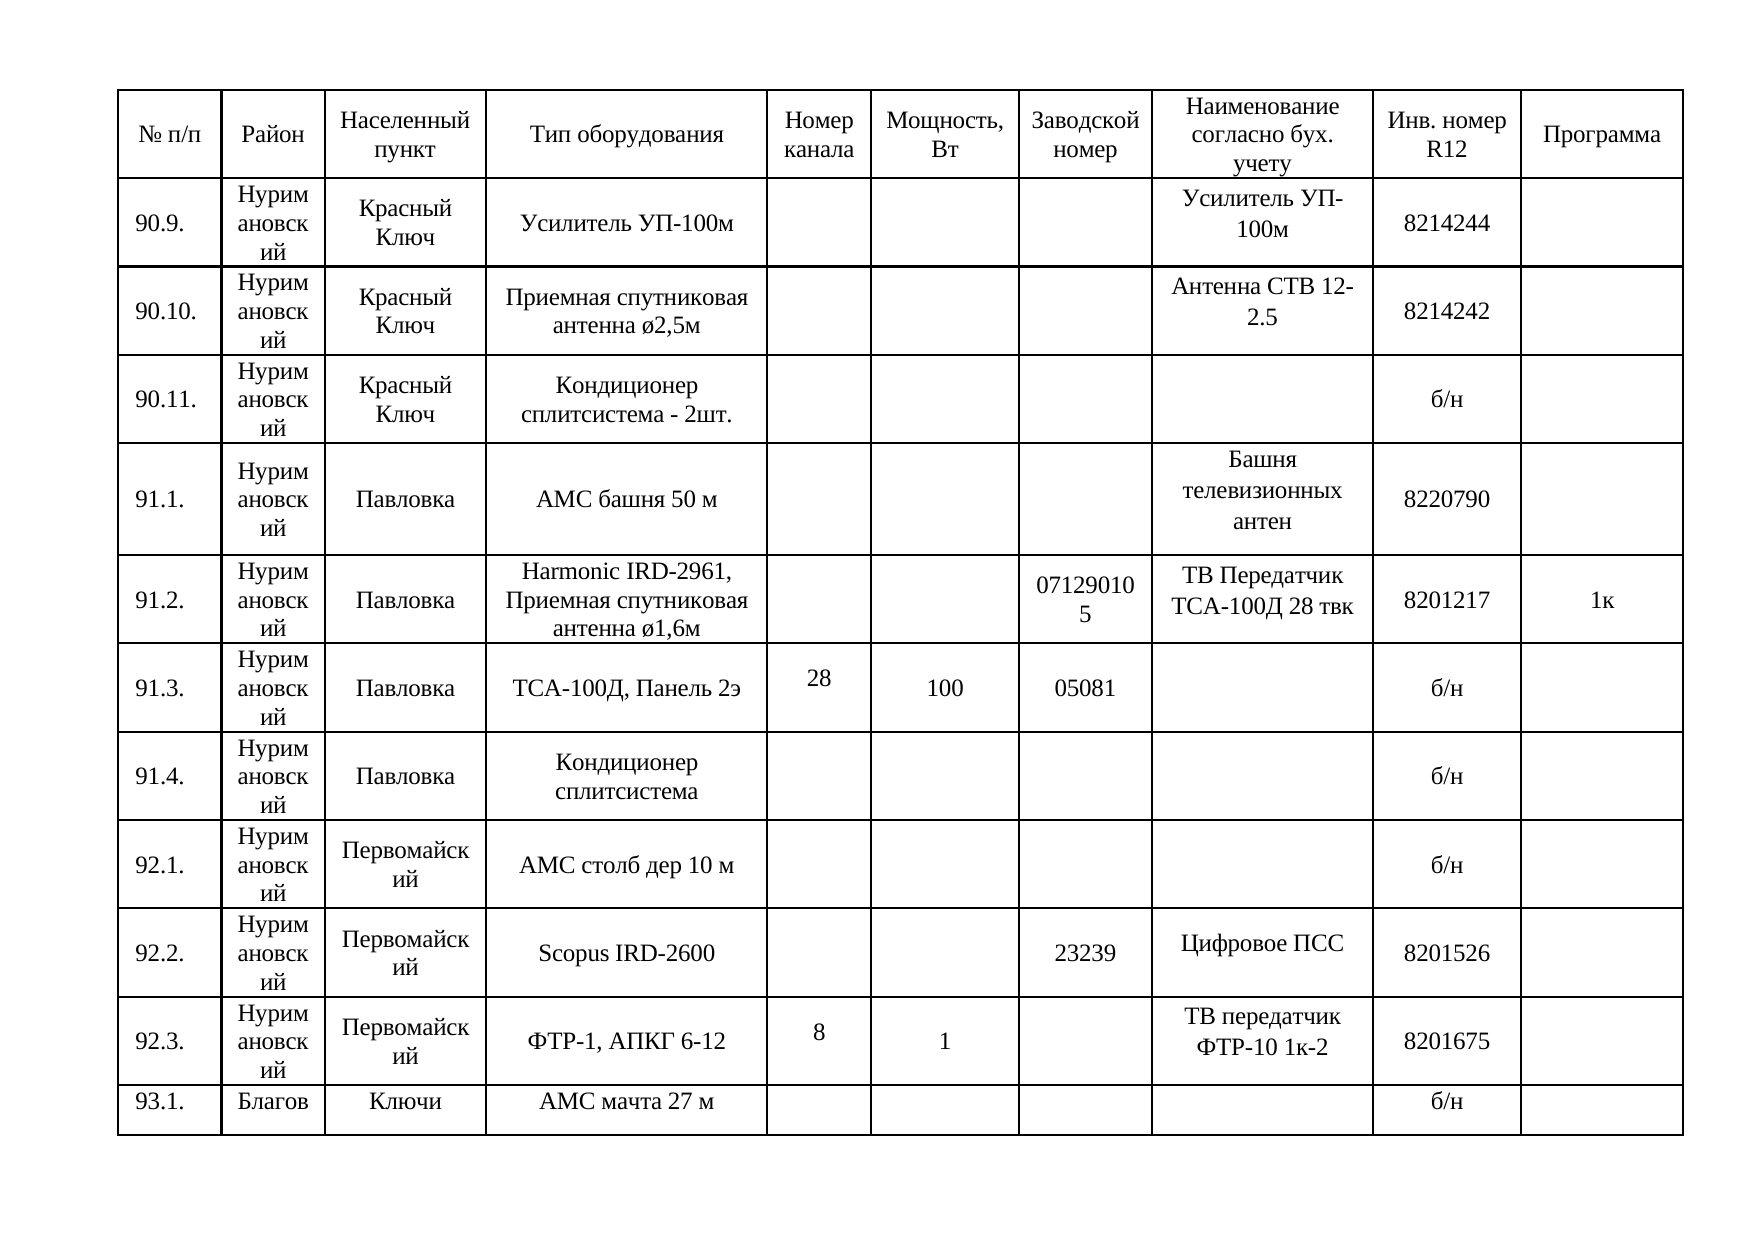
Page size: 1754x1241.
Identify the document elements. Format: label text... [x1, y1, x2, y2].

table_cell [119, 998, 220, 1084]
table_header Район [223, 91, 324, 177]
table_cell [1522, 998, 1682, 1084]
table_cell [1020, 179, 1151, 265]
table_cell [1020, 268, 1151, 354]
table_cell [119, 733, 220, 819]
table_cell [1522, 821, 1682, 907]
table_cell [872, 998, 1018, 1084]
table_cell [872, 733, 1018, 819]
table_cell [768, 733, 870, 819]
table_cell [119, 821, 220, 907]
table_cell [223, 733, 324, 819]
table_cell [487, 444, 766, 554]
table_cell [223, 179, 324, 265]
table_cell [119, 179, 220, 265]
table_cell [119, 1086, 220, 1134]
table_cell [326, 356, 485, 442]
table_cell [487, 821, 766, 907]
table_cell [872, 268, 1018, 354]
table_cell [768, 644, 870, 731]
table_header Инв. номер R12 [1374, 91, 1520, 177]
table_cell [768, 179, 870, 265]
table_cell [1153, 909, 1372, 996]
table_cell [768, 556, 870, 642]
table_header Номер канала [768, 91, 870, 177]
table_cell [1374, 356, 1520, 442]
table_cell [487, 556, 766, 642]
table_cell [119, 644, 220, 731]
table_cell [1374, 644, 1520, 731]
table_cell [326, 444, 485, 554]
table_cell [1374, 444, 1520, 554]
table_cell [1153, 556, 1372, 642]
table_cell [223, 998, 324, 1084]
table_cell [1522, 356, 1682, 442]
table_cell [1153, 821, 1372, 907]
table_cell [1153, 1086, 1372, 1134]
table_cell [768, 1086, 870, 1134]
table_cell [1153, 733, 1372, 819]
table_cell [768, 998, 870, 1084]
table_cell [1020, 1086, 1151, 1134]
table_header Программа [1522, 91, 1682, 177]
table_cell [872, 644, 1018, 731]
table_header Наименование согласно бух. учету [1153, 91, 1372, 177]
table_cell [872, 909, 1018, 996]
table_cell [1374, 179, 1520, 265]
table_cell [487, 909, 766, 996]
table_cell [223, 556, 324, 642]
table_header № п/п [119, 91, 220, 177]
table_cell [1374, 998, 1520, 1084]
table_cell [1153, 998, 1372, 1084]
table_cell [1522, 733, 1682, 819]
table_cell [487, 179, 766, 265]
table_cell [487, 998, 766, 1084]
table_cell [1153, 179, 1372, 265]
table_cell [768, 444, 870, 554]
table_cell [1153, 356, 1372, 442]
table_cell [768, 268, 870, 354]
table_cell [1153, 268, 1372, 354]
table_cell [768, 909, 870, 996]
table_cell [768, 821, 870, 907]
table_header Тип оборудования [487, 91, 766, 177]
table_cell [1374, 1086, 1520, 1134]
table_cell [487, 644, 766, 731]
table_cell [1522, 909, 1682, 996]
table_header Населенный пункт [326, 91, 485, 177]
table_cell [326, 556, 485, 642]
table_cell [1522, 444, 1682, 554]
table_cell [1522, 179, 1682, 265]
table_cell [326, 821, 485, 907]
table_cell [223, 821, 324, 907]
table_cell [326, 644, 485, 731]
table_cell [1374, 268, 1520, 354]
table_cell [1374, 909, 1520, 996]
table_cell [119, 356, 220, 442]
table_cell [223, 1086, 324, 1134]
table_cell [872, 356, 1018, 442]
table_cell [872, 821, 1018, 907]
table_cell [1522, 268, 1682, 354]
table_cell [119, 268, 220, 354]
table_header Заводской номер [1020, 91, 1151, 177]
table_header Мощность, Вт [872, 91, 1018, 177]
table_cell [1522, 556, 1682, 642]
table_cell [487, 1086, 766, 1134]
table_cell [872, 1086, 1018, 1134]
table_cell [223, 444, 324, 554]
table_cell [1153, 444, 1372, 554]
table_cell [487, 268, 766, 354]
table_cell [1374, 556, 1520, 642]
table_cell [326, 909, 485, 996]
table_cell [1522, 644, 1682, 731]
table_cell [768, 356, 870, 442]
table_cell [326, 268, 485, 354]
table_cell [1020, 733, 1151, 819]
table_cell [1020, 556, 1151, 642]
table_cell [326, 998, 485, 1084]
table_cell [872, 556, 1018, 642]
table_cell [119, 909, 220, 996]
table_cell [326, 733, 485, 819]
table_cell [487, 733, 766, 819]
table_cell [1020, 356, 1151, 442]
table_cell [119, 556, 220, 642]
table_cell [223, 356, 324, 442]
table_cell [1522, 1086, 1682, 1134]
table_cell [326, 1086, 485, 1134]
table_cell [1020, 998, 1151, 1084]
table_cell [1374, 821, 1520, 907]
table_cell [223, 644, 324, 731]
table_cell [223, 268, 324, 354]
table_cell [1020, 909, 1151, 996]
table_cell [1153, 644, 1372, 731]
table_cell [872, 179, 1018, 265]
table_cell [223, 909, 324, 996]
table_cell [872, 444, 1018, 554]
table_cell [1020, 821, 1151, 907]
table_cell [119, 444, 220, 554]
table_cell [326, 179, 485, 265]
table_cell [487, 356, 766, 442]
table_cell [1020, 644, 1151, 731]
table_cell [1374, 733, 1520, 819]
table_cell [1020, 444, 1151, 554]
